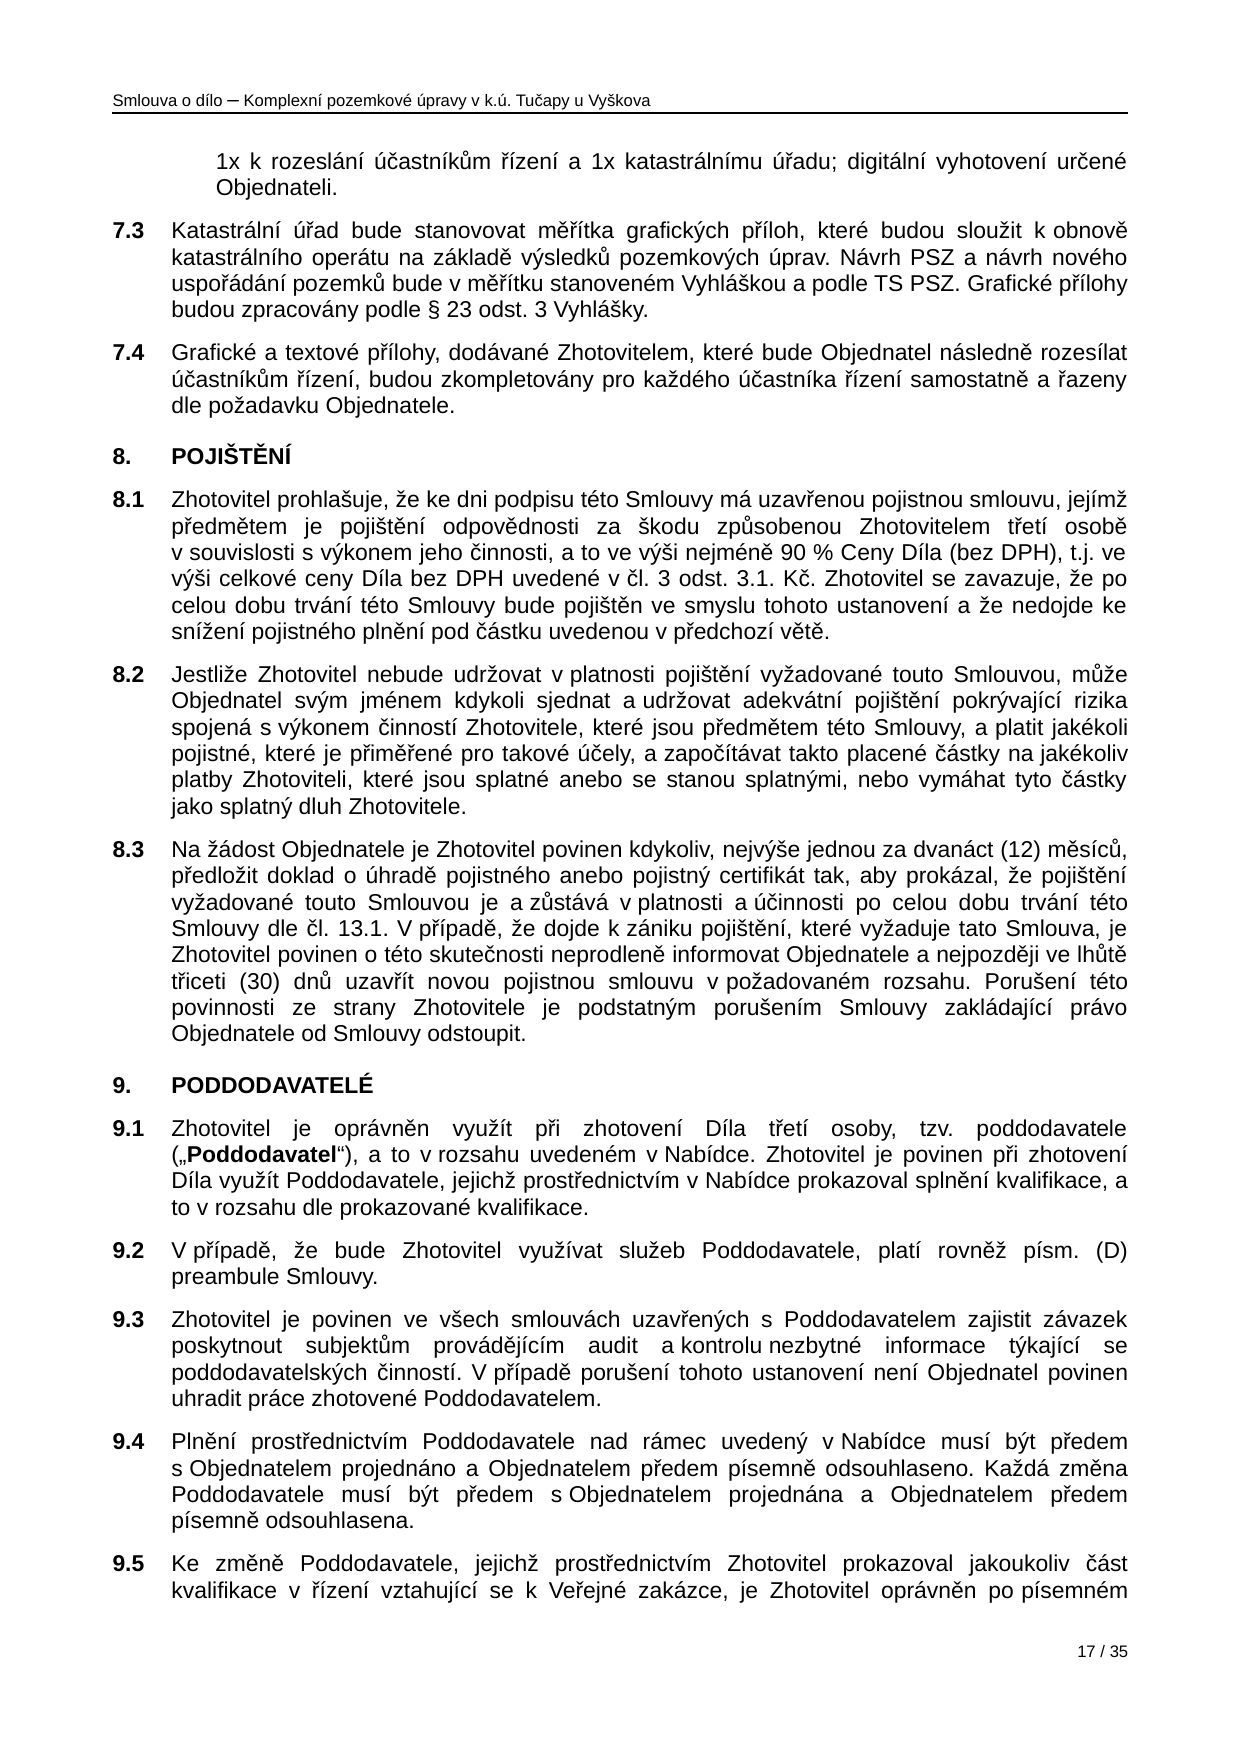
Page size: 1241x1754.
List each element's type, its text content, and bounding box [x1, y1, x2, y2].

text Katastrální úřad bude stanovovat měřítka grafických příloh, které budou sloužit k obnově katastrálního operátu na základě výsledků pozemkových úprav. Návrh PSZ a návrh nového uspořádání pozemků bude v měřítku stanoveném Vyhláškou a podle TS PSZ. Grafické přílohy budou zpracovány podle § 23 odst. 3 Vyhlášky. [112, 217, 1128, 322]
text Zhotovitel je oprávněn využít při zhotovení Díla třetí osoby, tzv. poddodavatele („Poddodavatel“), a to v rozsahu uvedeném v Nabídce. Zhotovitel je povinen při zhotovení Díla využít Poddodavatele, jejichž prostřednictvím v Nabídce prokazoval splnění kvalifikace, a to v rozsahu dle prokazované kvalifikace. [112, 1115, 1128, 1220]
text Zhotovitel je povinen ve všech smlouvách uzavřených s Poddodavatelem zajistit závazek poskytnout subjektům provádějícím audit a kontrolu nezbytné informace týkající se poddodavatelských činností. V případě porušení tohoto ustanovení není Objednatel povinen uhradit práce zhotovené Poddodavatelem. [112, 1306, 1128, 1412]
text Zhotovitel prohlašuje, že ke dni podpisu této Smlouvy má uzavřenou pojistnou smlouvu, jejímž předmětem je pojištění odpovědnosti za škodu způsobenou Zhotovitelem třetí osobě v souvislosti s výkonem jeho činnosti, a to ve výši nejméně 90 % Ceny Díla (bez DPH), t.j. ve výši celkové ceny Díla bez DPH uvedené v čl. 3 odst. 3.1. Kč. Zhotovitel se zavazuje, že po celou dobu trvání této Smlouvy bude pojištěn ve smyslu tohoto ustanovení a že nedojde ke snížení pojistného plnění pod částku uvedenou v předchozí větě. [112, 486, 1128, 644]
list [171, 148, 1128, 200]
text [112, 1550, 1128, 1603]
text Grafické a textové přílohy, dodávané Zhotovitelem, které bude Objednatel následně rozesílat účastníkům řízení, budou zkompletovány pro každého účastníka řízení samostatně a řazeny dle požadavku Objednatele. [112, 339, 1128, 418]
text V případě, že bude Zhotovitel využívat služeb Poddodavatele, platí rovněž písm. (D) preambule Smlouvy. [112, 1237, 1128, 1289]
text Plnění prostřednictvím Poddodavatele nad rámec uvedený v Nabídce musí být předem s Objednatelem projednáno a Objednatelem předem písemně odsouhlaseno. Každá změna Poddodavatele musí být předem s Objednatelem projednána a Objednatelem předem písemně odsouhlasena. [112, 1428, 1128, 1534]
text Poddodavatelé [112, 1072, 1128, 1098]
text Na žádost Objednatele je Zhotovitel povinen kdykoliv, nejvýše jednou za dvanáct (12) měsíců, předložit doklad o úhradě pojistného anebo pojistný certifikát tak, aby prokázal, že pojištění vyžadované touto Smlouvou je a zůstává v platnosti a účinnosti po celou dobu trvání této Smlouvy dle čl. 13.1. V případě, že dojde k zániku pojištění, které vyžaduje tato Smlouva, je Zhotovitel povinen o této skutečnosti neprodleně informovat Objednatele a nejpozději ve lhůtě třiceti (30) dnů uzavřít novou pojistnou smlouvu v požadovaném rozsahu. Porušení této povinnosti ze strany Zhotovitele je podstatným porušením Smlouvy zakládající právo Objednatele od Smlouvy odstoupit. [112, 836, 1128, 1047]
text Jestliže Zhotovitel nebude udržovat v platnosti pojištění vyžadované touto Smlouvou, může Objednatel svým jménem kdykoli sjednat a udržovat adekvátní pojištění pokrývající rizika spojená s výkonem činností Zhotovitele, které jsou předmětem této Smlouvy, a platit jakékoli pojistné, které je přiměřené pro takové účely, a započítávat takto placené částky na jakékoliv platby Zhotoviteli, které jsou splatné anebo se stanou splatnými, nebo vymáhat tyto částky jako splatný dluh Zhotovitele. [112, 661, 1128, 819]
text Pojištění [112, 443, 1128, 469]
